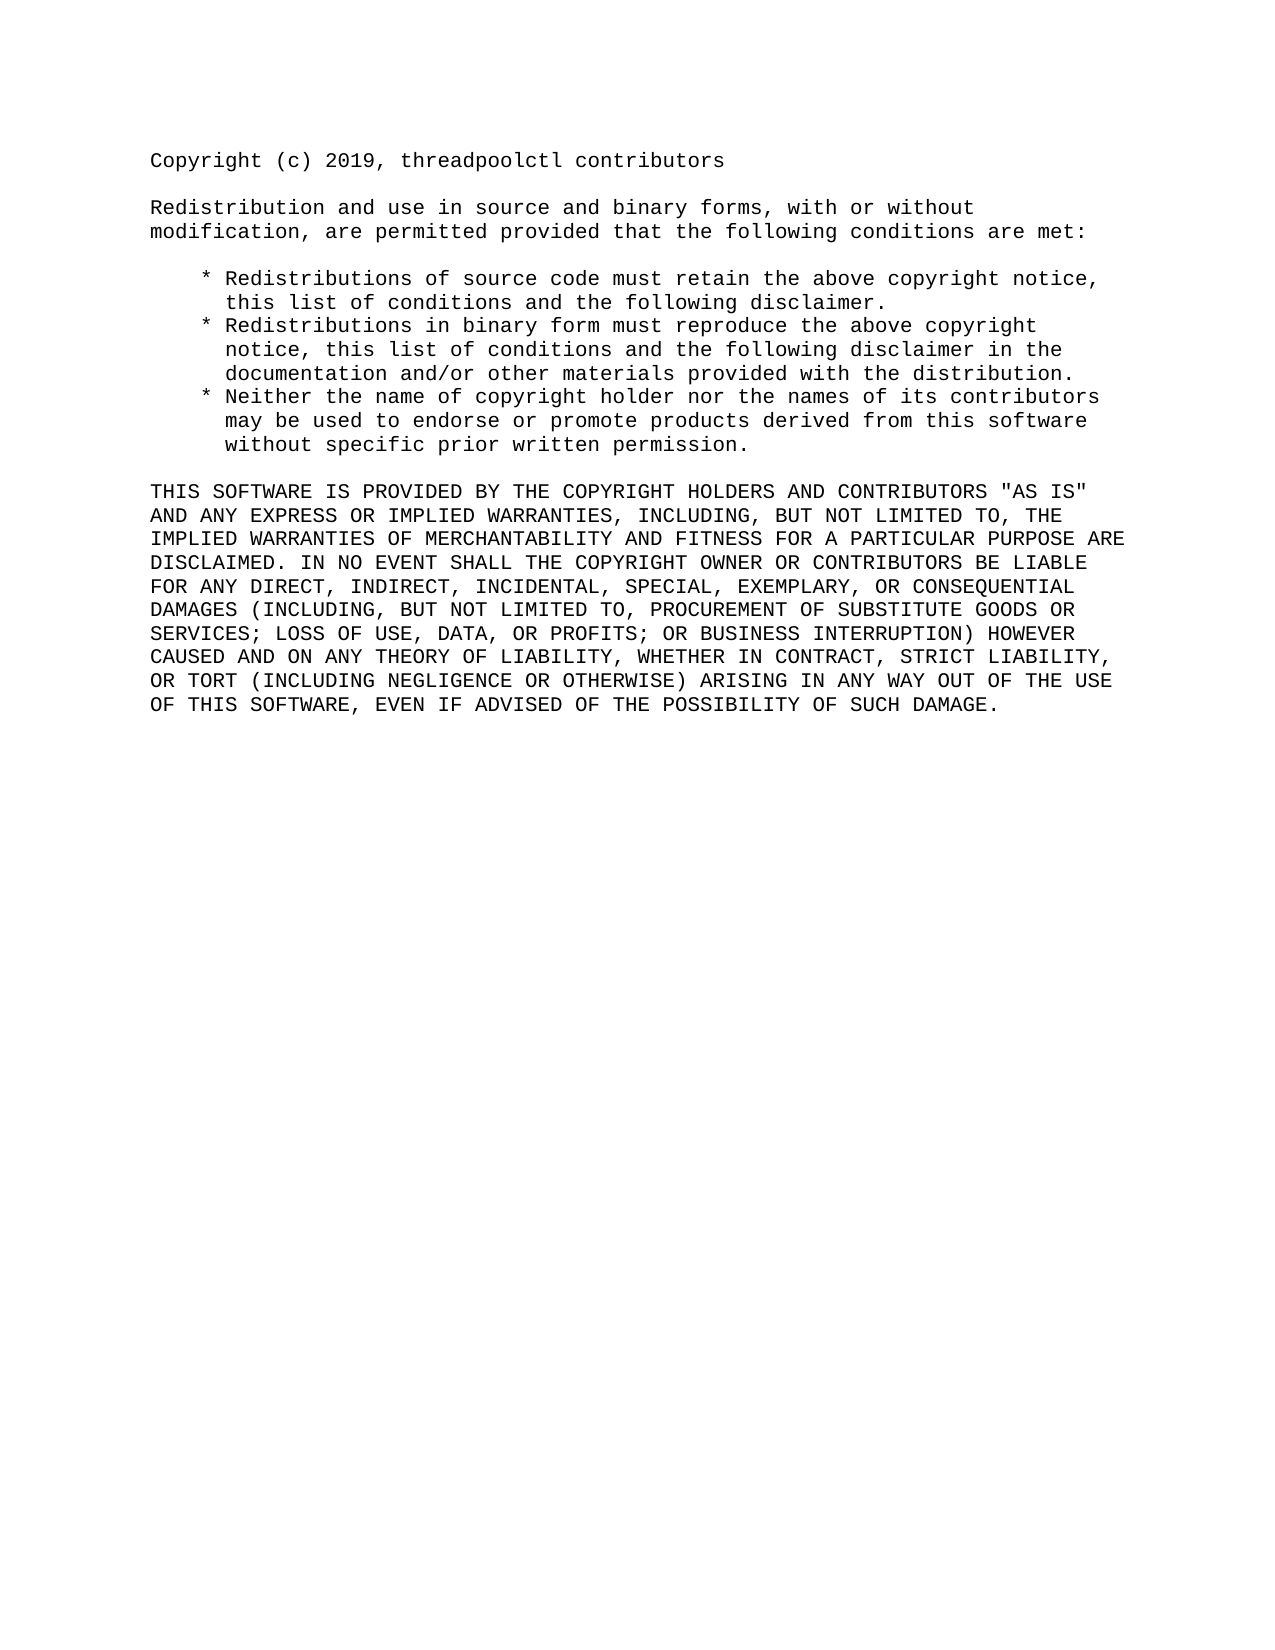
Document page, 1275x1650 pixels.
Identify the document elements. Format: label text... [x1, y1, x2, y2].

text Redistribution and use in source and binary forms, with or without [150, 197, 1125, 221]
text THIS SOFTWARE IS PROVIDED BY THE COPYRIGHT HOLDERS AND CONTRIBUTORS "AS IS" [150, 481, 1125, 505]
text notice, this list of conditions and the following disclaimer in the [150, 339, 1125, 363]
text this list of conditions and the following disclaimer. [150, 292, 1125, 316]
text modification, are permitted provided that the following conditions are met: [150, 221, 1125, 244]
text IMPLIED WARRANTIES OF MERCHANTABILITY AND FITNESS FOR A PARTICULAR PURPOSE ARE [150, 528, 1125, 552]
text FOR ANY DIRECT, INDIRECT, INCIDENTAL, SPECIAL, EXEMPLARY, OR CONSEQUENTIAL [150, 576, 1125, 599]
text documentation and/or other materials provided with the distribution. [150, 363, 1125, 386]
text SERVICES; LOSS OF USE, DATA, OR PROFITS; OR BUSINESS INTERRUPTION) HOWEVER [150, 623, 1125, 647]
text * Redistributions of source code must retain the above copyright notice, [150, 268, 1125, 292]
text * Neither the name of copyright holder nor the names of its contributors [150, 386, 1125, 410]
text * Redistributions in binary form must reproduce the above copyright [150, 316, 1125, 339]
text OR TORT (INCLUDING NEGLIGENCE OR OTHERWISE) ARISING IN ANY WAY OUT OF THE USE [150, 670, 1125, 694]
text DAMAGES (INCLUDING, BUT NOT LIMITED TO, PROCUREMENT OF SUBSTITUTE GOODS OR [150, 599, 1125, 623]
text without specific prior written permission. [150, 434, 1125, 457]
text may be used to endorse or promote products derived from this software [150, 410, 1125, 434]
text OF THIS SOFTWARE, EVEN IF ADVISED OF THE POSSIBILITY OF SUCH DAMAGE. [150, 694, 1125, 717]
text Copyright (c) 2019, threadpoolctl contributors [150, 150, 1125, 174]
text DISCLAIMED. IN NO EVENT SHALL THE COPYRIGHT OWNER OR CONTRIBUTORS BE LIABLE [150, 552, 1125, 576]
text CAUSED AND ON ANY THEORY OF LIABILITY, WHETHER IN CONTRACT, STRICT LIABILITY, [150, 647, 1125, 670]
text AND ANY EXPRESS OR IMPLIED WARRANTIES, INCLUDING, BUT NOT LIMITED TO, THE [150, 505, 1125, 528]
